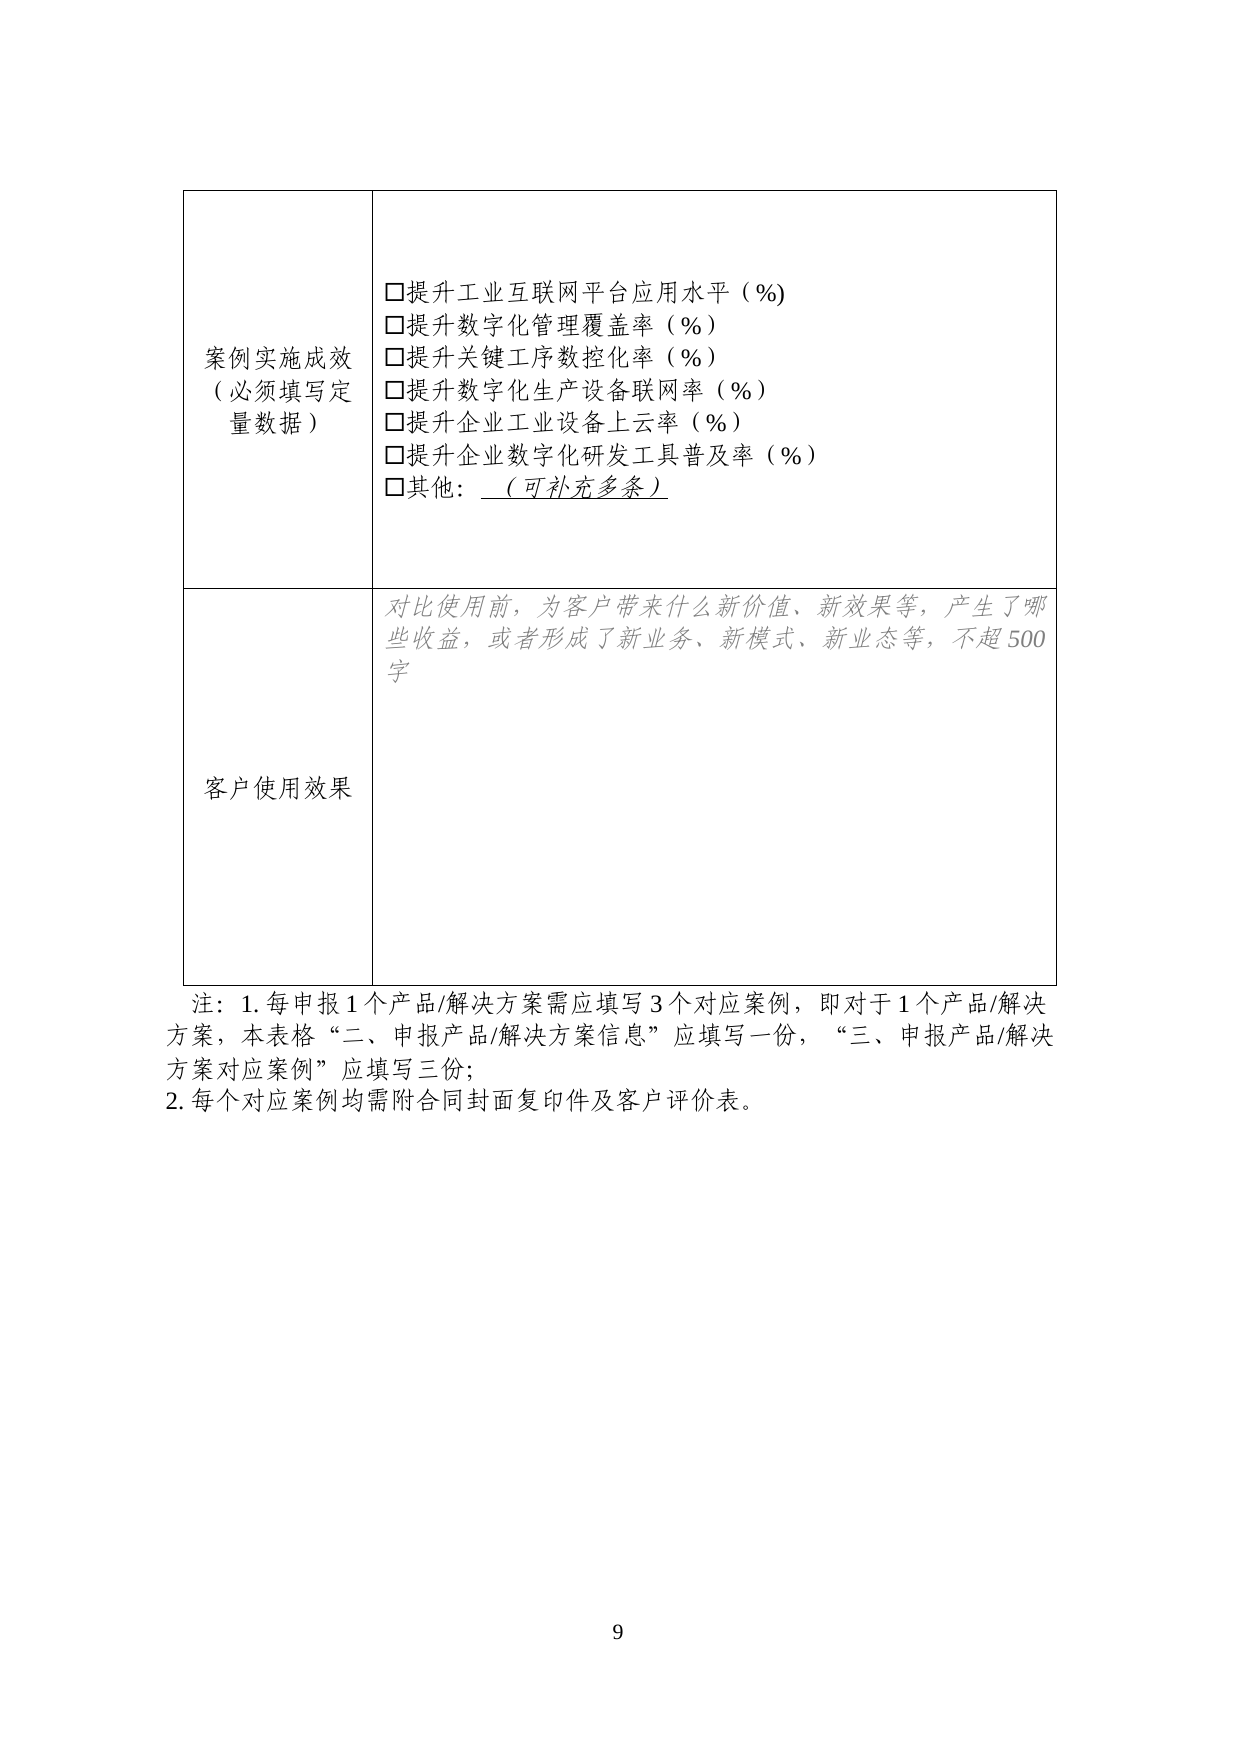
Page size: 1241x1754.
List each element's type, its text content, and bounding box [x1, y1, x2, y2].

table_cell 客户使用效果 [184, 589, 372, 985]
list 2. 每个对应案例均需附合同封面复印件及客户评价表。 [165, 1083, 1075, 1116]
table_cell 对比使用前，为客户带来什么新价值、新效果等，产生了哪些收益，或者形成了新业务、新模式、新业态等，不超500字 [373, 589, 1056, 985]
table_cell 案例实施成效 （必须填写定量数据） [184, 191, 372, 587]
list 方案，本表格“二、申报产品/解决方案信息”应填写一份，“三、申报产品/解决方案对应案例”应填写三份； [165, 1018, 1075, 1083]
list 注：1. 每申报1个产品/解决方案需应填写3个对应案例，即对于1个产品/解决 [165, 986, 1075, 1018]
table_cell 提升工业互联网平台应用水平（%) 提升数字化管理覆盖率（%） 提升关键工序数控化率（%） 提升数字化生产设备联网率（%） 提升企业工业设备上云率（%） 提升企业数字化研发工具普及率（%） 其他： （可补充多条） [373, 191, 1056, 587]
